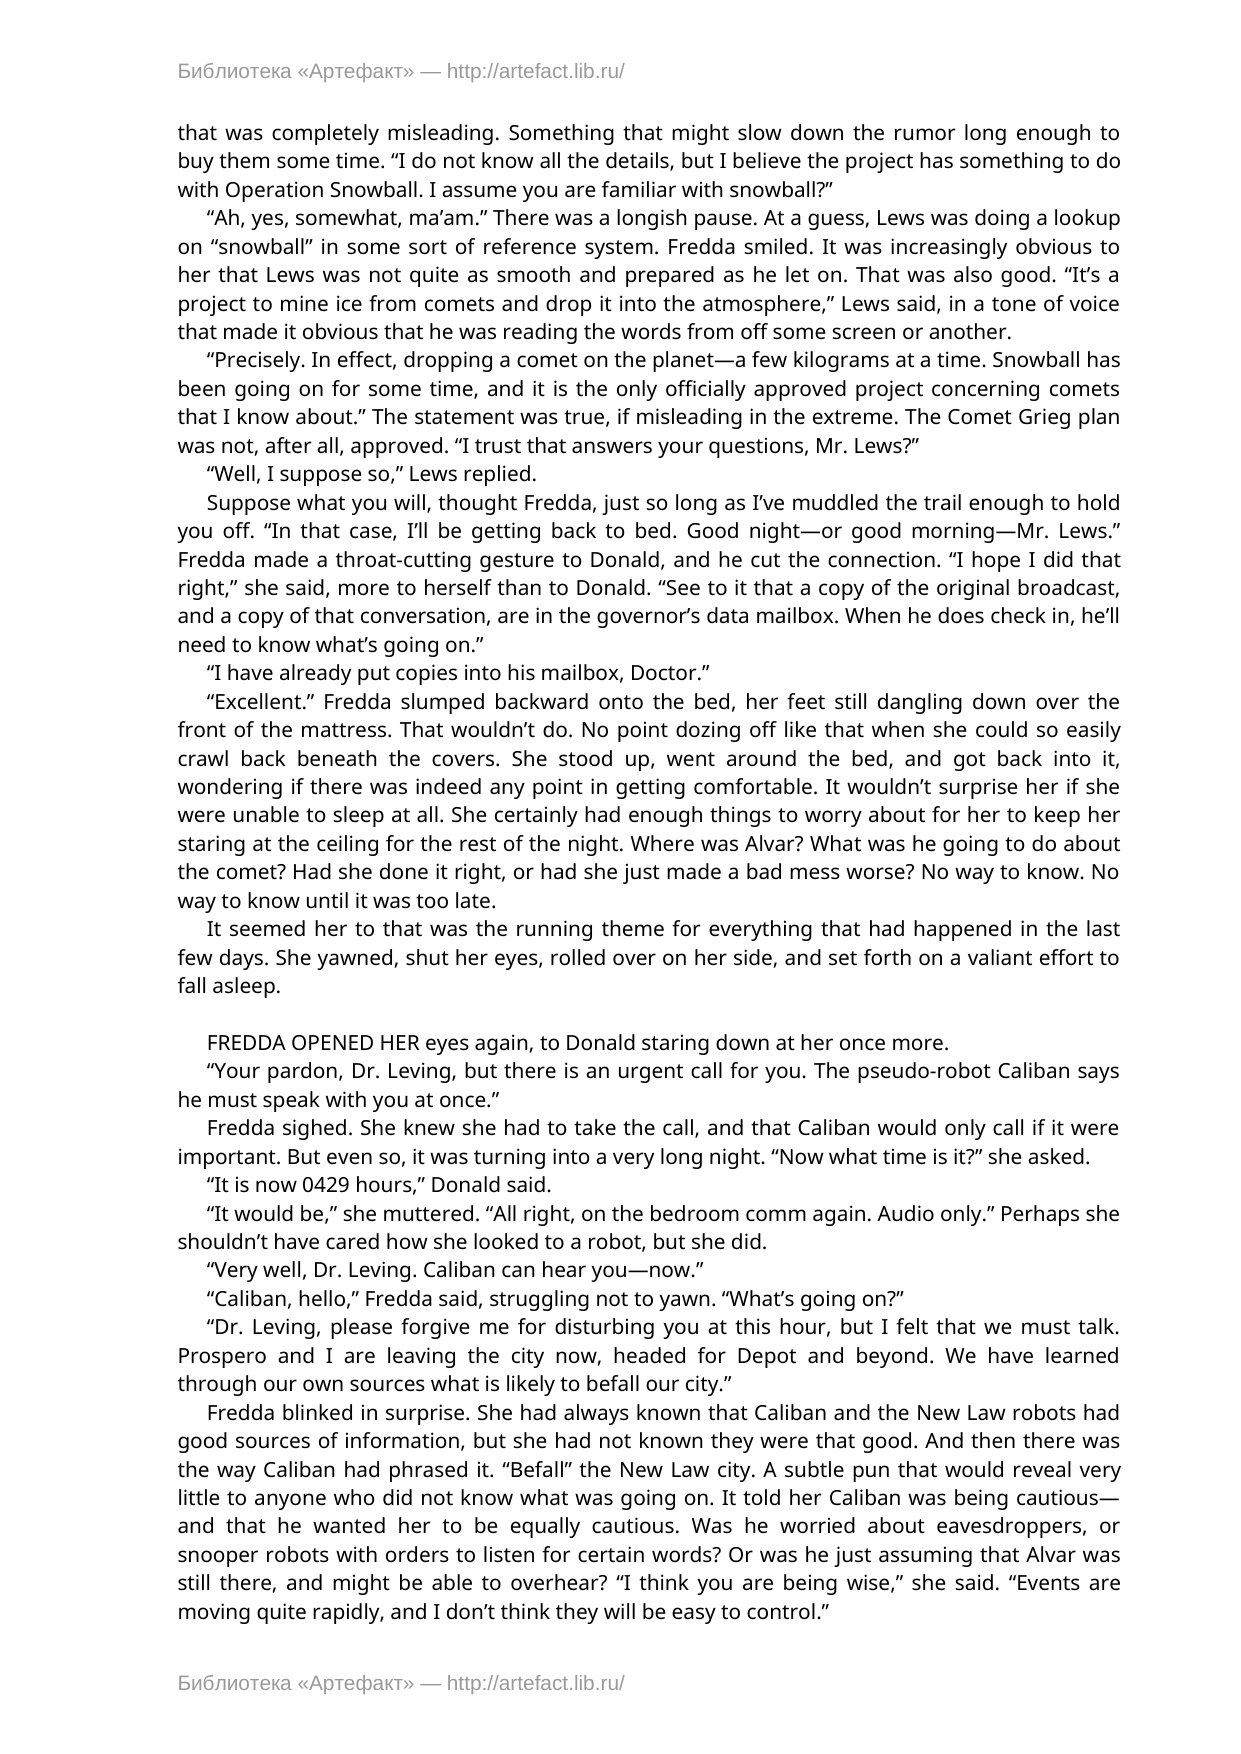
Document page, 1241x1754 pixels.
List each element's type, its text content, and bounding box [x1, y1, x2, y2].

text “Excellent.” Fredda slumped backward onto the bed, her feet still dangling down over the front of the mattress. That wouldn’t do. No point dozing off like that when she could so easily crawl back beneath the covers. She stood up, went around the bed, and got back into it, wondering if there was indeed any point in getting comfortable. It wouldn’t surprise her if she were unable to sleep at all. She certainly had enough things to worry about for her to keep her staring at the ceiling for the rest of the night. Where was Alvar? What was he going to do about the comet? Had she done it right, or had she just made a bad mess worse? No way to know. No way to know until it was too late. [177, 687, 1122, 914]
text “Precisely. In effect, dropping a comet on the planet—a few kilograms at a time. Snowball has been going on for some time, and it is the only officially approved project concerning comets that I know about.” The statement was true, if misleading in the extreme. The Comet Grieg plan was not, after all, approved. “I trust that answers your questions, Mr. Lews?” [177, 346, 1122, 459]
text “It is now 0429 hours,” Donald said. [177, 1170, 1122, 1199]
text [177, 118, 1122, 203]
text It seemed her to that was the running theme for everything that had happened in the last few days. She yawned, shut her eyes, rolled over on her side, and set forth on a valiant effort to fall asleep. [177, 914, 1122, 1000]
text “Very well, Dr. Leving. Caliban can hear you—now.” [177, 1256, 1122, 1284]
text “Dr. Leving, please forgive me for disturbing you at this hour, but I felt that we must talk. Prospero and I are leaving the city now, headed for Depot and beyond. We have learned through our own sources what is likely to befall our city.” [177, 1312, 1122, 1398]
text Fredda sighed. She knew she had to take the call, and that Caliban would only call if it were important. But even so, it was turning into a very long night. “Now what time is it?” she asked. [177, 1113, 1122, 1170]
text “Caliban, hello,” Fredda said, struggling not to yawn. “What’s going on?” [177, 1284, 1122, 1312]
text Suppose what you will, thought Fredda, just so long as I’ve muddled the trail enough to hold you off. “In that case, I’ll be getting back to bed. Good night—or good morning—Mr. Lews.” Fredda made a throat-cutting gesture to Donald, and he cut the connection. “I hope I did that right,” she said, more to herself than to Donald. “See to it that a copy of the original broadcast, and a copy of that conversation, are in the governor’s data mailbox. When he does check in, he’ll need to know what’s going on.” [177, 488, 1122, 658]
text “Your pardon, Dr. Leving, but there is an urgent call for you. The pseudo-robot Caliban says he must speak with you at once.” [177, 1057, 1122, 1113]
text FREDDA OPENED HER eyes again, to Donald staring down at her once more. [177, 1028, 1122, 1057]
text “Well, I suppose so,” Lews replied. [177, 459, 1122, 488]
text “Ah, yes, somewhat, ma’am.” There was a longish pause. At a guess, Lews was doing a lookup on “snowball” in some sort of reference system. Fredda smiled. It was increasingly obvious to her that Lews was not quite as smooth and prepared as he let on. That was also good. “It’s a project to mine ice from comets and drop it into the atmosphere,” Lews said, in a tone of voice that made it obvious that he was reading the words from off some screen or another. [177, 203, 1122, 346]
text “It would be,” she muttered. “All right, on the bedroom comm again. Audio only.” Perhaps she shouldn’t have cared how she looked to a robot, but she did. [177, 1199, 1122, 1256]
text “I have already put copies into his mailbox, Doctor.” [177, 658, 1122, 687]
text Fredda blinked in surprise. She had always known that Caliban and the New Law robots had good sources of information, but she had not known they were that good. And then there was the way Caliban had phrased it. “Befall” the New Law city. A subtle pun that would reveal very little to anyone who did not know what was going on. It told her Caliban was being cautious—and that he wanted her to be equally cautious. Was he worried about eavesdroppers, or snooper robots with orders to listen for certain words? Or was he just assuming that Alvar was still there, and might be able to overhear? “I think you are being wise,” she said. “Events are moving quite rapidly, and I don’t think they will be easy to control.” [177, 1398, 1122, 1625]
